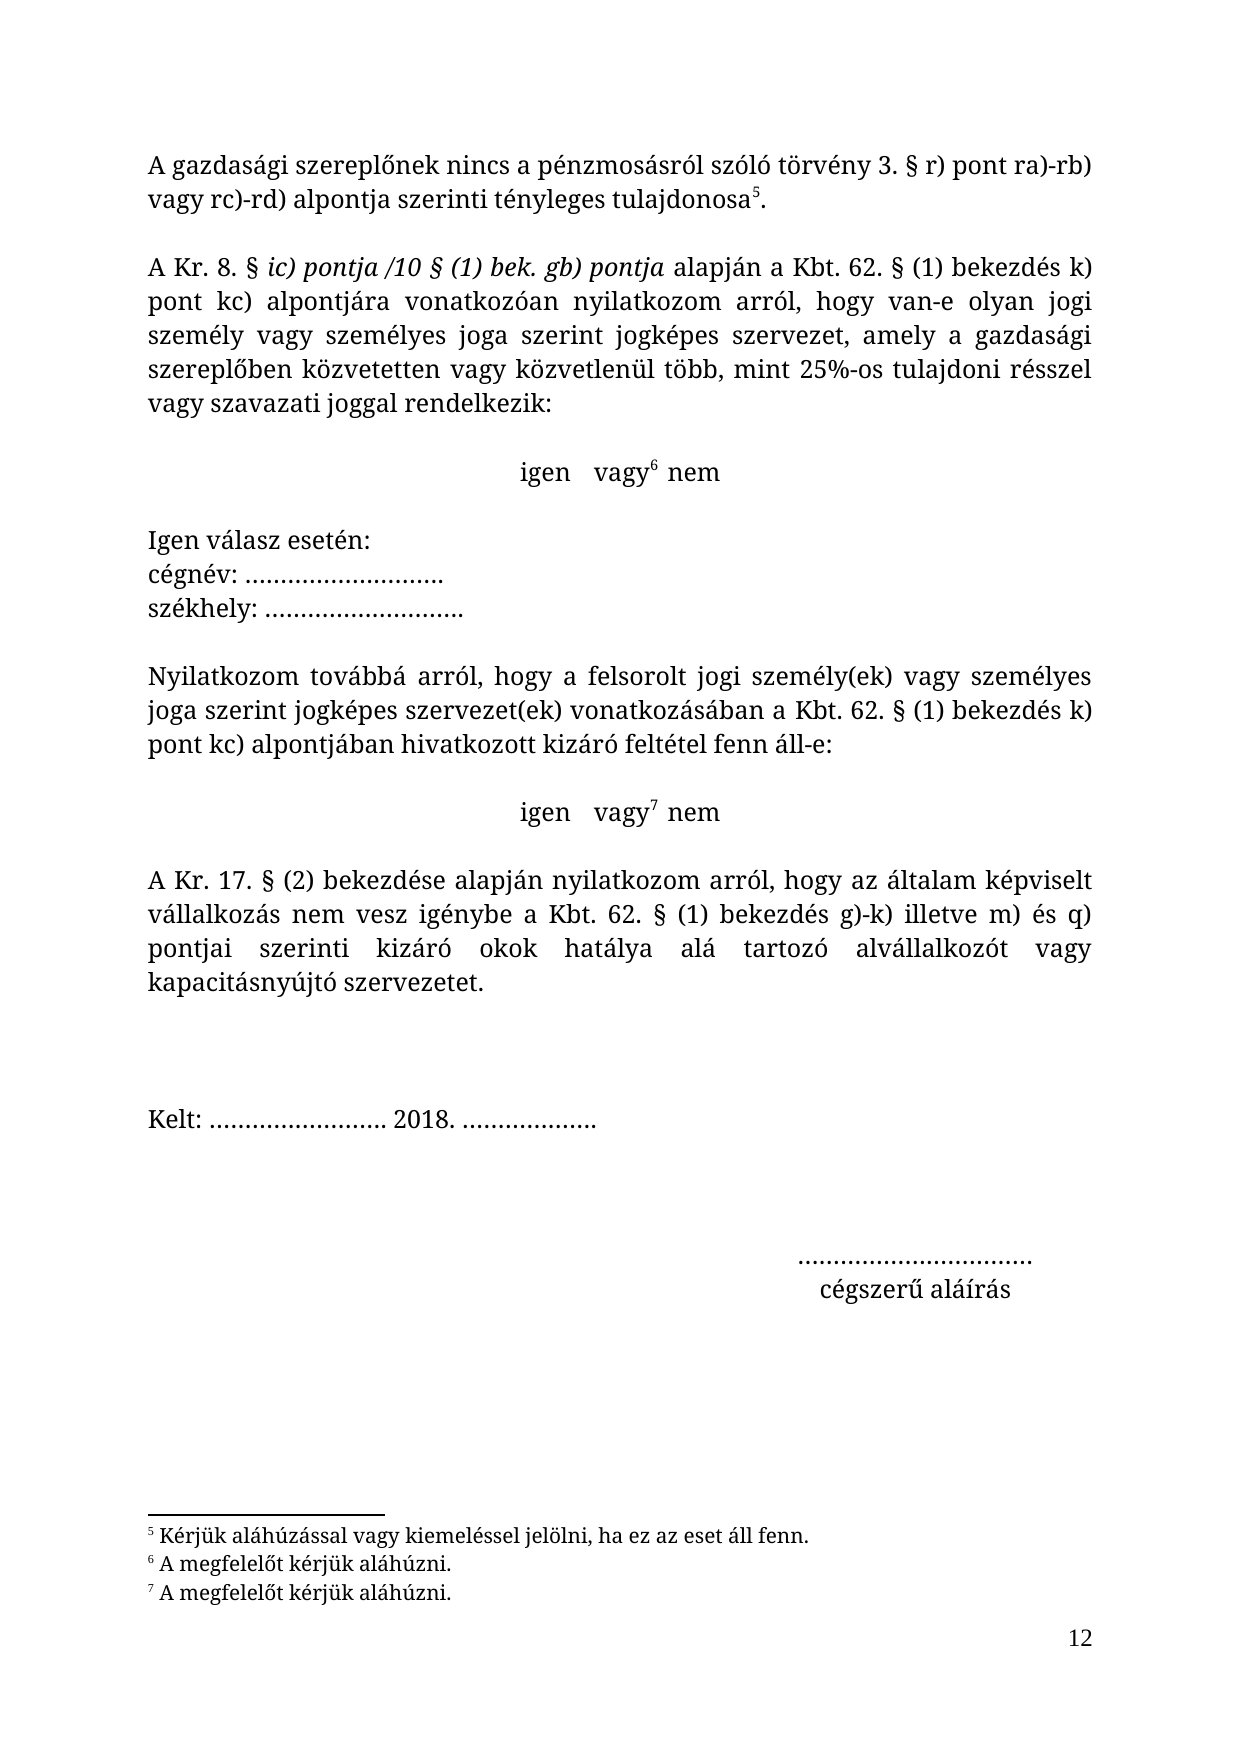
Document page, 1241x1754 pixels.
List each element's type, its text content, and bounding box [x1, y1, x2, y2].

text igen vagy nem [148, 795, 1093, 829]
text székhely: ………………………. [148, 590, 1093, 624]
text A gazdasági szereplőnek nincs a pénzmosásról szóló törvény 3. § r) pont ra)-rb) vagy rc)-rd) alpontja szerinti tényleges tulajdonosa. [148, 148, 1093, 216]
text igen vagy nem [148, 454, 1093, 488]
text Nyilatkozom továbbá arról, hogy a felsorolt jogi személy(ek) vagy személyes joga szerint jogképes szervezet(ek) vonatkozásában a Kbt. 62. § (1) bekezdés k) pont kc) alpontjában hivatkozott kizáró feltétel fenn áll-e: [148, 658, 1093, 761]
text cégnév: ………………………. [148, 556, 1093, 590]
text cégszerű aláírás [738, 1272, 1093, 1306]
text A Kr. 17. § (2) bekezdése alapján nyilatkozom arról, hogy az általam képviselt vállalkozás nem vesz igénybe a Kbt. 62. § (1) bekezdés g)-k) illetve m) és q) pontjai szerinti kizáró okok hatálya alá tartozó alvállalkozót vagy kapacitásnyújtó szervezetet. [148, 863, 1093, 999]
text Igen válasz esetén: [148, 522, 1093, 556]
text Kelt: ……………………. 2018. ………………. [148, 1101, 1093, 1135]
text A Kr. 8. § ic) pontja /10 § (1) bek. gb) pontja alapján a Kbt. 62. § (1) bekezdés k) pont kc) alpontjára vonatkozóan nyilatkozom arról, hogy van-e olyan jogi személy vagy személyes joga szerint jogképes szervezet, amely a gazdasági szereplőben közvetetten vagy közvetlenül több, mint 25%-os tulajdoni résszel vagy szavazati joggal rendelkezik: [148, 250, 1093, 420]
text …………………………… [738, 1238, 1093, 1272]
